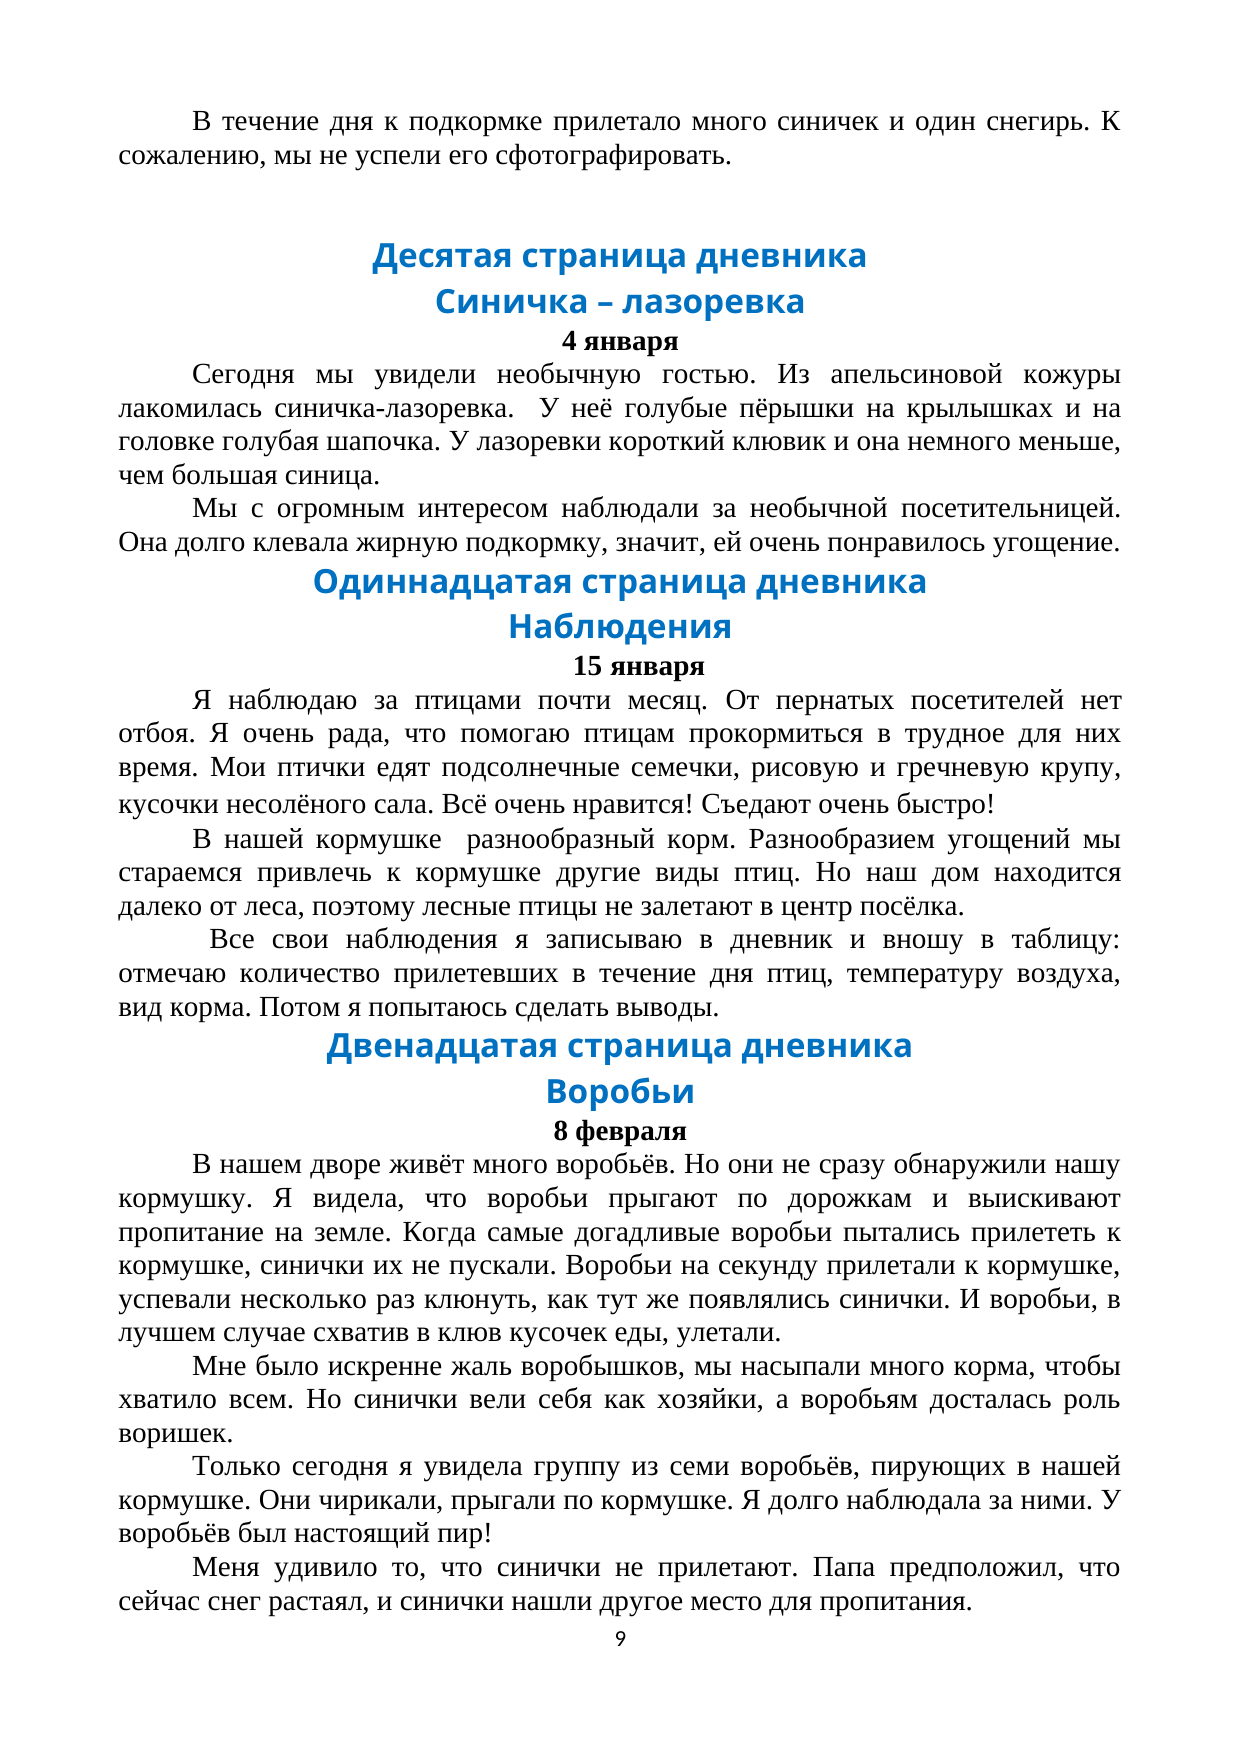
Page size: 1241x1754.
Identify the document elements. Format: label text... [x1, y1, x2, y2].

text Все свои наблюдения я записываю в дневник и вношу в таблицу: отмечаю количество прилетевших в течение дня птиц, температуру воздуха, вид корма. Потом я попытаюсь сделать выводы. [118, 922, 1122, 1022]
text В нашей кормушке разнообразный корм. Разнообразием угощений мы стараемся привлечь к кормушке другие виды птиц. Но наш дом находится далеко от леса, поэтому лесные птицы не залетают в центр посёлка. [118, 821, 1122, 922]
text 8 февраля [118, 1113, 1122, 1147]
text Воробьи [118, 1068, 1122, 1113]
text Мы с огромным интересом наблюдали за необычной посетительницей. Она долго клевала жирную подкормку, значит, ей очень понравилось угощение. [118, 491, 1122, 558]
text Наблюдения [118, 603, 1122, 648]
list января [156, 648, 1122, 682]
text Мне было искренне жаль воробышков, мы насыпали много корма, чтобы хватило всем. Но синички вели себя как хозяйки, а воробьям досталась роль воришек. [118, 1348, 1122, 1448]
text 4 января [118, 323, 1122, 356]
text Десятая страница дневника [118, 232, 1122, 277]
text Только сегодня я увидела группу из семи воробьёв, пирующих в нашей кормушке. Они чирикали, прыгали по кормушке. Я долго наблюдала за ними. У воробьёв был настоящий пир! [118, 1448, 1122, 1549]
text Синичка – лазоревка [118, 277, 1122, 323]
text Я наблюдаю за птицами почти месяц. От пернатых посетителей нет отбоя. Я очень рада, что помогаю птицам прокормиться в трудное для них время. Мои птички едят подсолнечные семечки, рисовую и гречневую крупу, кусочки несолёного сала. Всё очень нравится! Съедают очень быстро! [118, 682, 1122, 821]
text Двенадцатая страница дневника [118, 1022, 1122, 1068]
text Одиннадцатая страница дневника [118, 558, 1122, 603]
text В нашем дворе живёт много воробьёв. Но они не сразу обнаружили нашу кормушку. Я видела, что воробьи прыгают по дорожкам и выискивают пропитание на земле. Когда самые догадливые воробьи пытались прилететь к кормушке, синички их не пускали. Воробьи на секунду прилетали к кормушке, успевали несколько раз клюнуть, как тут же появлялись синички. И воробьи, в лучшем случае схватив в клюв кусочек еды, улетали. [118, 1147, 1122, 1348]
text Сегодня мы увидели необычную гостью. Из апельсиновой кожуры лакомилась синичка-лазоревка. У неё голубые пёрышки на крылышках и на головке голубая шапочка. У лазоревки короткий клювик и она немного меньше, чем большая синица. [118, 356, 1122, 491]
text Меня удивило то, что синички не прилетают. Папа предположил, что сейчас снег растаял, и синички нашли другое место для пропитания. [118, 1549, 1122, 1616]
text В течение дня к подкормке прилетало много синичек и один снегирь. К сожалению, мы не успели его сфотографировать. [118, 103, 1122, 171]
